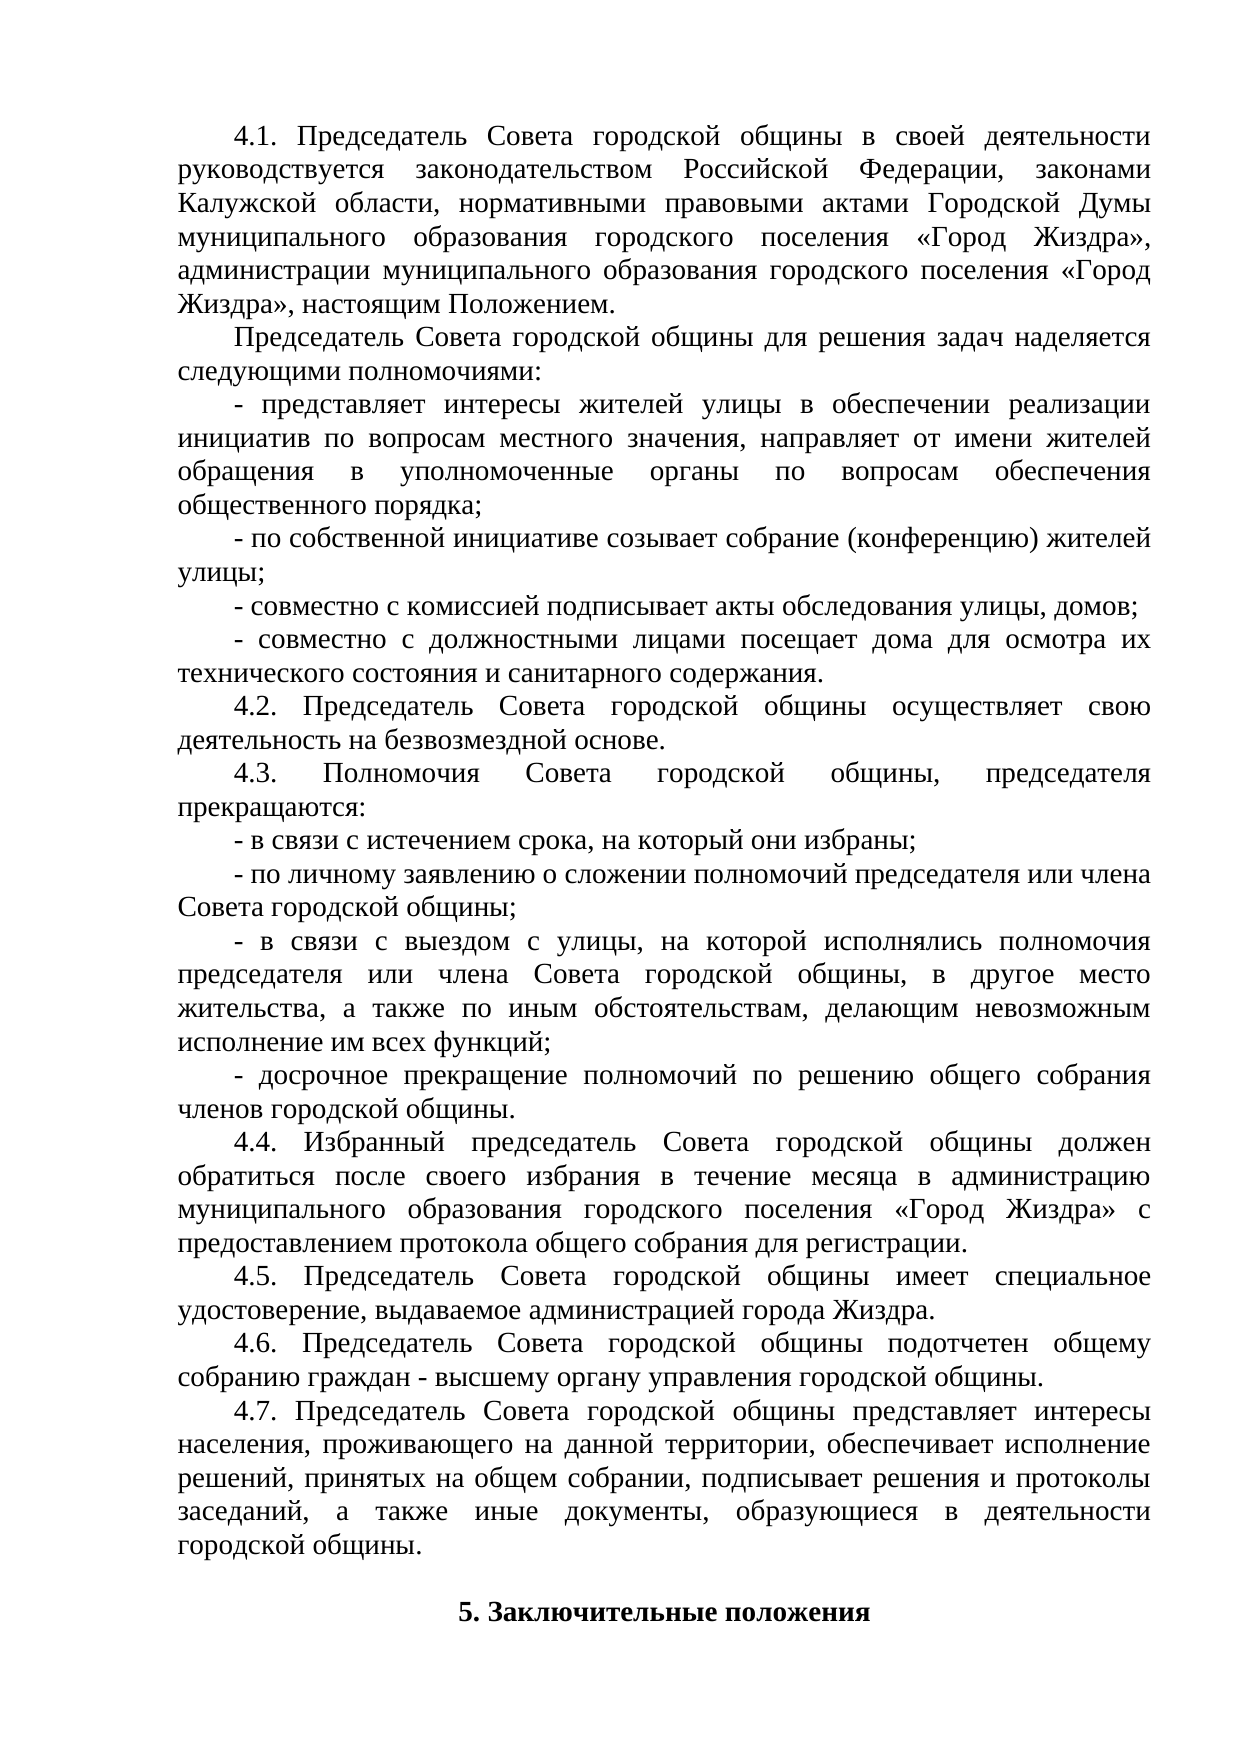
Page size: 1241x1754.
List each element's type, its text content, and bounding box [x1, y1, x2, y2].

text 4.5. Председатель Совета городской общины имеет специальное удостоверение, выдаваемое администрацией города Жиздра. [177, 1258, 1152, 1326]
text - по собственной инициативе созывает собрание (конференцию) жителей улицы; [177, 521, 1152, 588]
text 4.1. Председатель Совета городской общины в своей деятельности руководствуется законодательством Российской Федерации, законами Калужской области, нормативными правовыми актами Городской Думы муниципального образования городского поселения «Город Жиздра», администрации муниципального образования городского поселения «Город Жиздра», настоящим Положением. [177, 118, 1152, 319]
text - в связи с истечением срока, на который они избраны; [177, 822, 1152, 856]
text - в связи с выездом с улицы, на которой исполнялись полномочия председателя или члена Совета городской общины, в другое место жительства, а также по иным обстоятельствам, делающим невозможным исполнение им всех функций; [177, 923, 1152, 1057]
text - досрочное прекращение полномочий по решению общего собрания членов городской общины. [177, 1057, 1152, 1124]
text 4.7. Председатель Совета городской общины представляет интересы населения, проживающего на данной территории, обеспечивает исполнение решений, принятых на общем собрании, подписывает решения и протоколы заседаний, а также иные документы, образующиеся в деятельности городской общины. [177, 1393, 1152, 1560]
text 4.6. Председатель Совета городской общины подотчетен общему собранию граждан - высшему органу управления городской общины. [177, 1326, 1152, 1393]
text - представляет интересы жителей улицы в обеспечении реализации инициатив по вопросам местного значения, направляет от имени жителей обращения в уполномоченные органы по вопросам обеспечения общественного порядка; [177, 386, 1152, 521]
text 4.3. Полномочия Совета городской общины, председателя прекращаются: [177, 755, 1152, 822]
text Председатель Совета городской общины для решения задач наделяется следующими полномочиями: [177, 319, 1152, 386]
text 5. Заключительные положения [177, 1594, 1152, 1627]
text 4.2. Председатель Совета городской общины осуществляет свою деятельность на безвозмездной основе. [177, 688, 1152, 755]
text 4.4. Избранный председатель Совета городской общины должен обратиться после своего избрания в течение месяца в администрацию муниципального образования городского поселения «Город Жиздра» с предоставлением протокола общего собрания для регистрации. [177, 1124, 1152, 1258]
text - совместно с комиссией подписывает акты обследования улицы, домов; [177, 588, 1152, 621]
text - совместно с должностными лицами посещает дома для осмотра их технического состояния и санитарного содержания. [177, 621, 1152, 688]
text - по личному заявлению о сложении полномочий председателя или члена Совета городской общины; [177, 856, 1152, 923]
